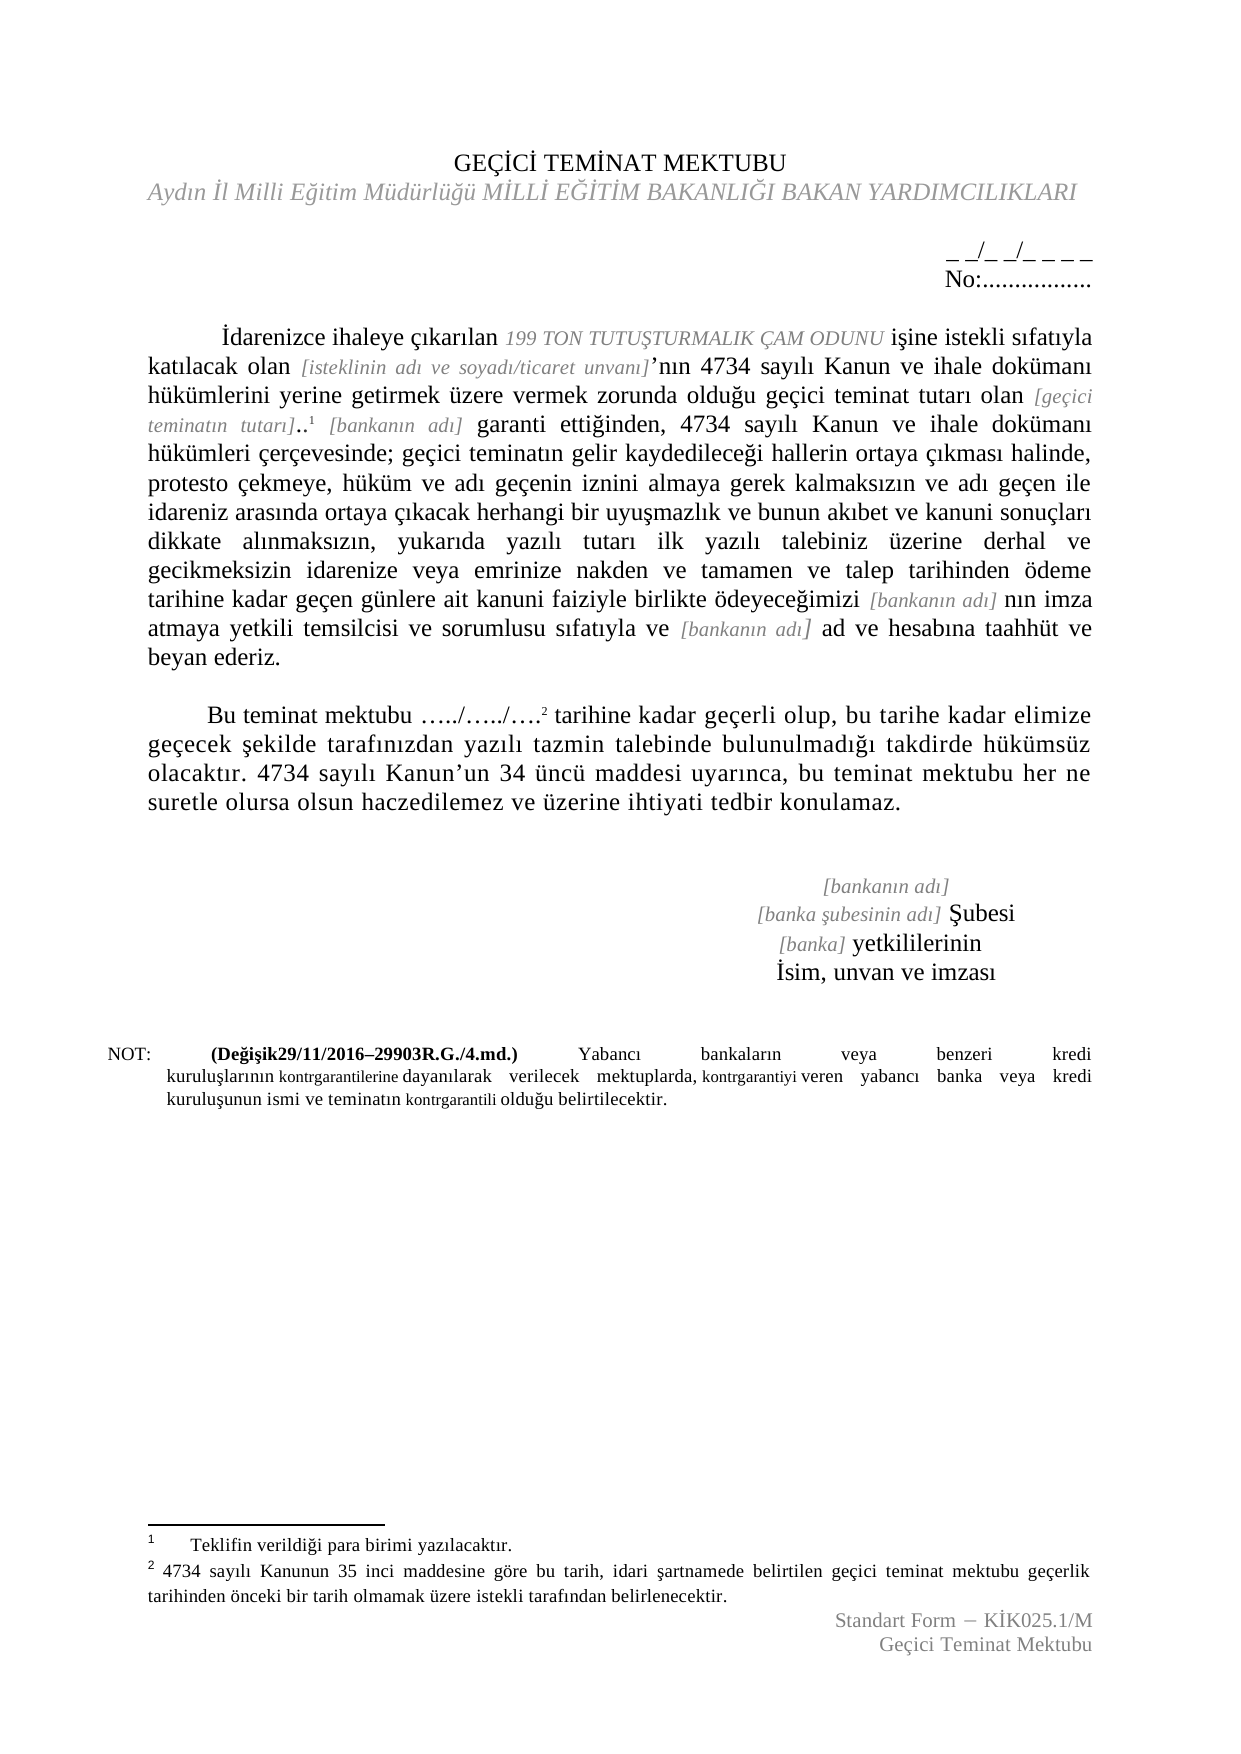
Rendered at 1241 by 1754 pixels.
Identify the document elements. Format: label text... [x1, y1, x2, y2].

subtitle GEÇİCİ TEMİNAT MEKTUBU [148, 148, 1092, 177]
text Aydın İl Milli Eğitim Müdürlüğü MİLLİ EĞİTİM BAKANLIĞI BAKAN YARDIMCILIKLARI [148, 177, 1092, 206]
text [banka şubesinin adı] Şubesi [679, 898, 1092, 927]
text [bankanın adı] [679, 874, 1092, 898]
text İdarenizce ihaleye çıkarılan 199 TON TUTUŞTURMALIK ÇAM ODUNU işine istekli sıfatıyla katılacak olan [isteklinin adı ve soyadı/ticaret unvanı]’nın 4734 sayılı Kanun ve ihale dokümanı hükümlerini yerine getirmek üzere vermek zorunda olduğu geçici teminat tutarı olan [geçici teminatın tutarı].. [bankanın adı] garanti ettiğinden, 4734 sayılı Kanun ve ihale dokümanı hükümleri çerçevesinde; geçici teminatın gelir kaydedileceği hallerin ortaya çıkması halinde, protesto çekmeye, hüküm ve adı geçenin iznini almaya gerek kalmaksızın ve adı geçen ile idareniz arasında ortaya çıkacak herhangi bir uyuşmazlık ve bunun akıbet ve kanuni sonuçları dikkate alınmaksızın, yukarıda yazılı tutarı ilk yazılı talebiniz üzerine derhal ve gecikmeksizin idarenize veya emrinize nakden ve tamamen ve talep tarihinden ödeme tarihine kadar geçen günlere ait kanuni faiziyle birlikte ödeyeceğimizi [bankanın adı] nın imza atmaya yetkili temsilcisi ve sorumlusu sıfatıyla ve [bankanın adı] ad ve hesabına taahhüt ve beyan ederiz. [148, 322, 1092, 671]
text No:................. [148, 264, 1092, 293]
text İsim, unvan ve imzası [679, 956, 1092, 986]
text _ _/_ _/_ _ _ _ [148, 235, 1092, 264]
text [banka] yetkililerinin [148, 927, 1092, 956]
text Bu teminat mektubu …../…../…. tarihine kadar geçerli olup, bu tarihe kadar elimize geçecek şekilde tarafınızdan yazılı tazmin talebinde bulunulmadığı takdirde hükümsüz olacaktır. 4734 sayılı Kanun’un 34 üncü maddesi uyarınca, bu teminat mektubu her ne suretle olursa olsun haczedilemez ve üzerine ihtiyati tedbir konulamaz. [148, 700, 1092, 816]
text NOT: (Değişik29/11/2016–29903R.G./4.md.) Yabancı bankaların veya benzeri kredi kuruluşlarının kontrgarantilerine dayanılarak verilecek mektuplarda, kontrgarantiyi veren yabancı banka veya kredi kuruluşunun ismi ve teminatın kontrgarantili olduğu belirtilecektir. [107, 1043, 1092, 1109]
